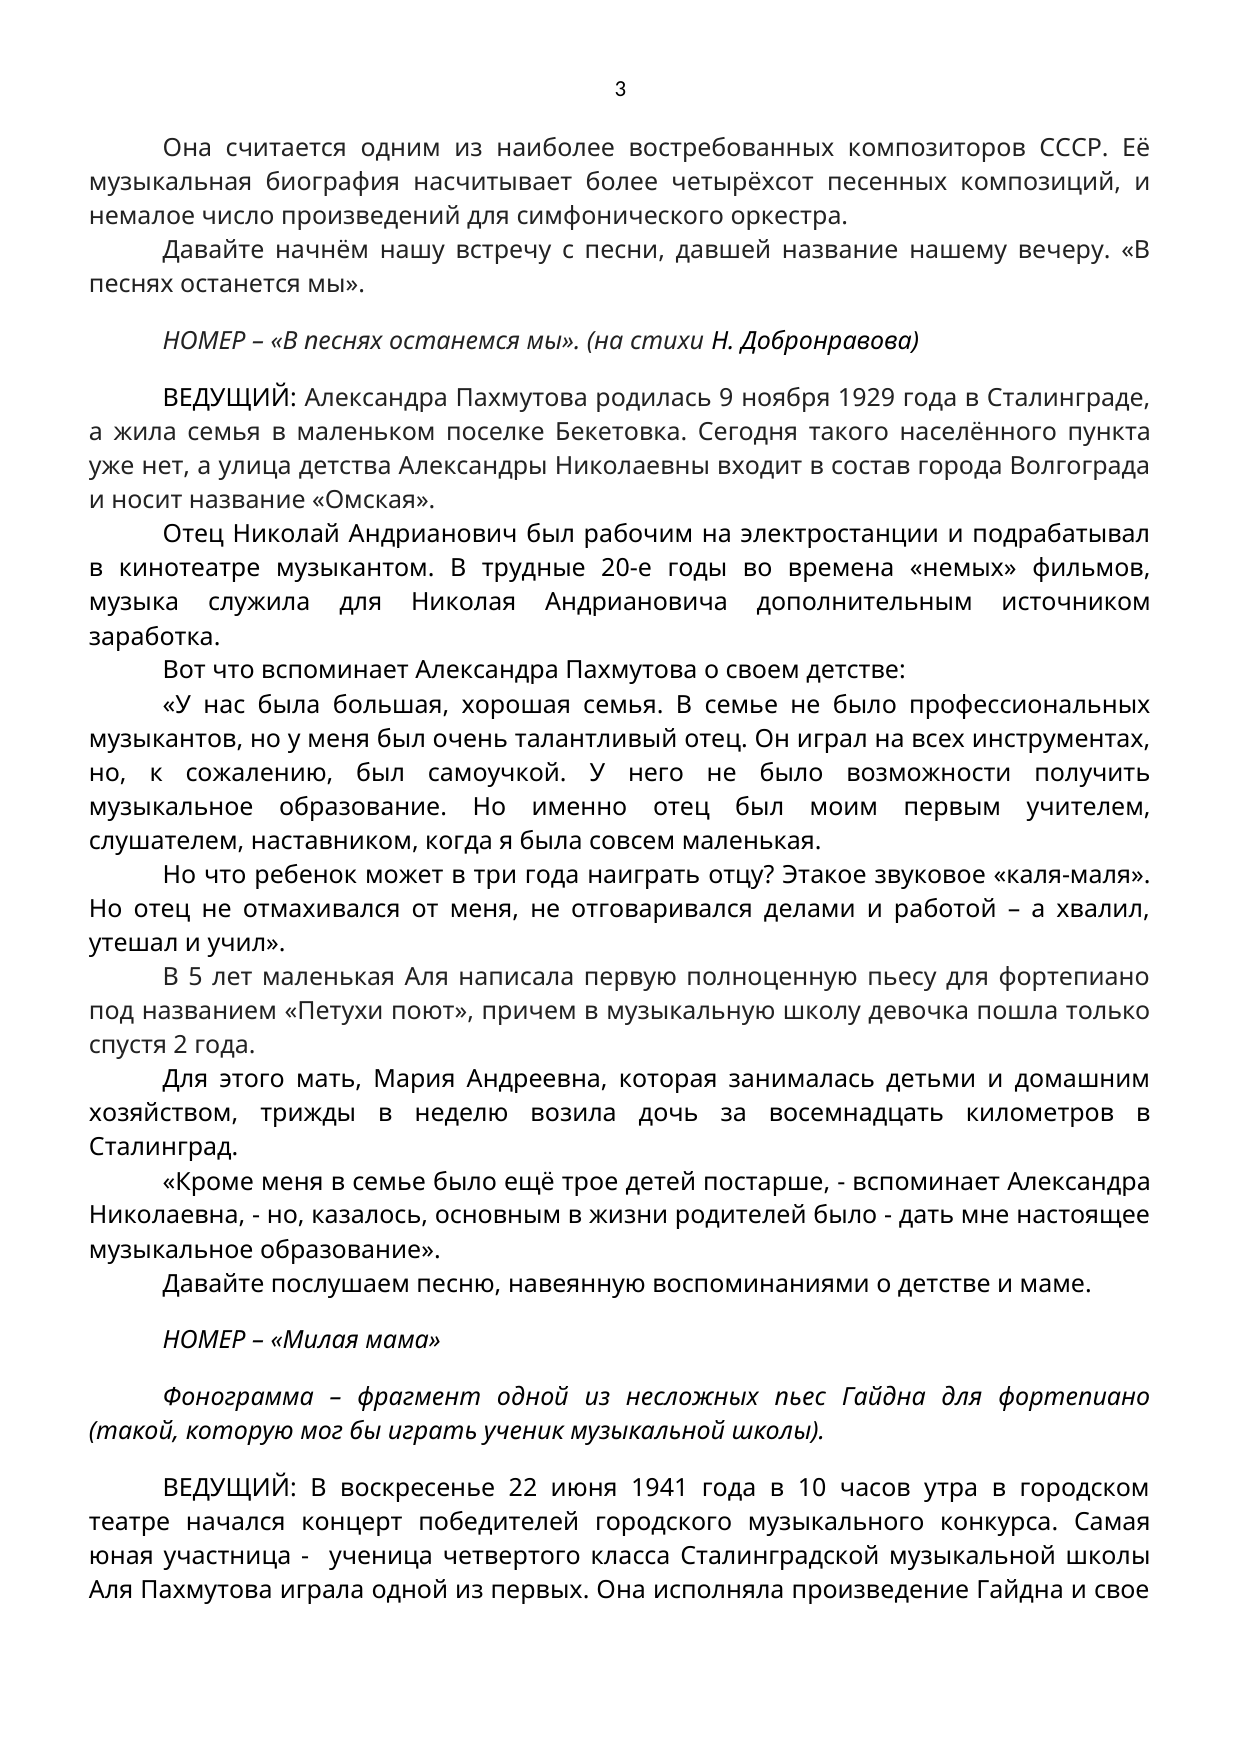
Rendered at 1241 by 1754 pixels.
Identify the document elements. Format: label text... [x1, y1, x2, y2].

text Давайте послушаем песню, навеянную воспоминаниями о детстве и маме. [89, 1265, 1152, 1299]
text ВЕДУЩИЙ: Александра Пахмутова родилась 9 ноября 1929 года в Сталинграде, а жила семья в маленьком поселке Бекетовка. Сегодня такого населённого пункта уже нет, а улица детства Александры Николаевны входит в состав города Волгограда и носит название «Омская». [89, 380, 1152, 516]
text «Кроме меня в семье было ещё трое детей постарше, - вспоминает Александра Николаевна, - но, казалось, основным в жизни родителей было - дать мне настоящее музыкальное образование». [89, 1163, 1152, 1265]
text НОМЕР – «Милая мама» [89, 1322, 1152, 1356]
text Давайте начнём нашу встречу с песни, давшей название нашему вечеру. «В песнях останется мы». [89, 232, 1152, 300]
text В 5 лет маленькая Аля написала первую полноценную пьесу для фортепиано под названием «Петухи поют», причем в музыкальную школу девочка пошла только спустя 2 года. [89, 959, 1152, 1061]
text «У нас была большая, хорошая семья. В семье не было профессиональных музыкантов, но у меня был очень талантливый отец. Он играл на всех инструментах, но, к сожалению, был самоучкой. У него не было возможности получить музыкальное образование. Но именно отец был моим первым учителем, слушателем, наставником, когда я была совсем маленькая. [89, 686, 1152, 857]
text Отец Николай Андрианович был рабочим на электростанции и подрабатывал в кинотеатре музыкантом. В трудные 20-е годы во времена «немых» фильмов, музыка служила для Николая Андриановича дополнительным источником заработка. [89, 516, 1152, 652]
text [89, 1470, 1152, 1606]
text Но что ребенок может в три года наиграть отцу? Этакое звуковое «каля-маля». Но отец не отмахивался от меня, не отговаривался делами и работой – а хвалил, утешал и учил». [89, 857, 1152, 959]
text Фонограмма – фрагмент одной из несложных пьес Гайдна для фортепиано (такой, которую мог бы играть ученик музыкальной школы). [89, 1379, 1152, 1447]
text Она считается одним из наиболее востребованных композиторов СССР. Её музыкальная биография насчитывает более четырёхсот песенных композиций, и немалое число произведений для симфонического оркестра. [89, 130, 1152, 232]
text Для этого мать, Мария Андреевна, которая занималась детьми и домашним хозяйством, трижды в неделю возила дочь за восемнадцать километров в Сталинград. [89, 1061, 1152, 1163]
text НОМЕР – «В песнях останемся мы». (на стихи Н. Добронравова) [89, 323, 1152, 357]
text Вот что вспоминает Александра Пахмутова о своем детстве: [89, 652, 1152, 686]
